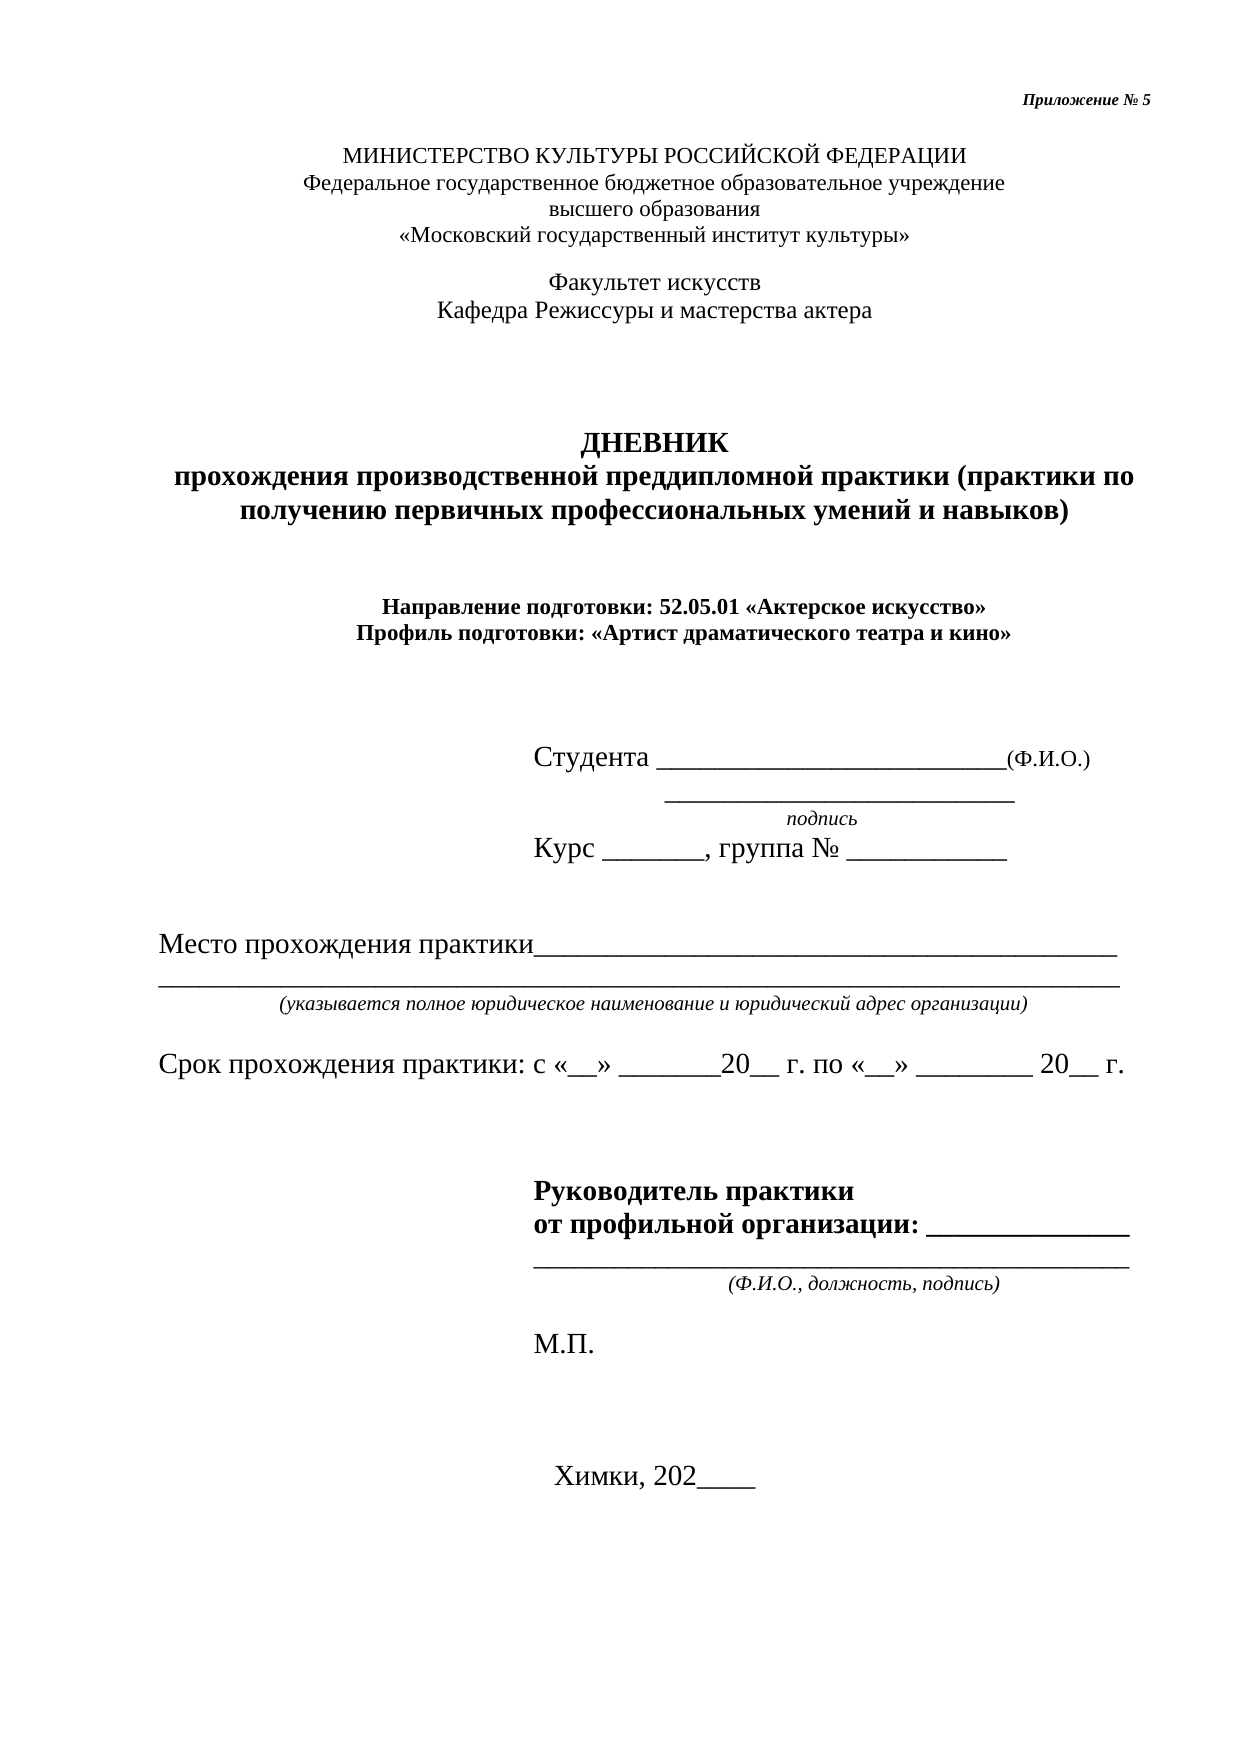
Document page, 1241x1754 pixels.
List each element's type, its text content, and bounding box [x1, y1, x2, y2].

text Направление подготовки: 52.05.01 «Актерское искусство» [158, 593, 1151, 619]
text Курс _______, группа № ___________ [158, 830, 1151, 863]
text Место прохождения практики________________________________________ [158, 926, 1151, 959]
text (Ф.И.О., должность, подпись) [158, 1271, 1151, 1295]
text от профильной организации: _______________ [158, 1206, 1151, 1240]
text подпись [158, 806, 1151, 830]
text (указывается полное юридическое наименование и юридический адрес организации) [158, 991, 1151, 1014]
text ____________________________________________ [158, 1240, 1151, 1271]
text Срок прохождения практики: с «__» _______20__ г. по «__» ________ 20__ г. [158, 1046, 1151, 1079]
text МИНИСТЕРСТВО КУЛЬТУРЫ РОССИЙСКОЙ ФЕДЕРАЦИИ [158, 142, 1151, 169]
text Химки, 202____ [158, 1458, 1151, 1491]
text Федеральное государственное бюджетное образовательное учреждение [158, 169, 1151, 195]
text Руководитель практики [158, 1173, 1151, 1206]
text М.П. [158, 1326, 1151, 1360]
text Профиль подготовки: «Артист драматического театра и кино» [158, 619, 1151, 645]
text высшего образования [158, 195, 1151, 221]
text «Московский государственный институт культуры» [158, 221, 1151, 248]
text ________________________ [158, 772, 1151, 806]
text _______________________________________________________________________ [158, 959, 1151, 991]
text Приложение № 5 [158, 89, 1151, 109]
text Факультет искусств [158, 267, 1151, 296]
text ДНЕВНИК [158, 425, 1151, 458]
text прохождения производственной преддипломной практики (практики по получению первичных профессиональных умений и навыков) [158, 458, 1151, 526]
text Кафедра Режиссуры и мастерства актера [158, 296, 1151, 324]
text Студента ________________________(Ф.И.О.) [158, 739, 1151, 772]
